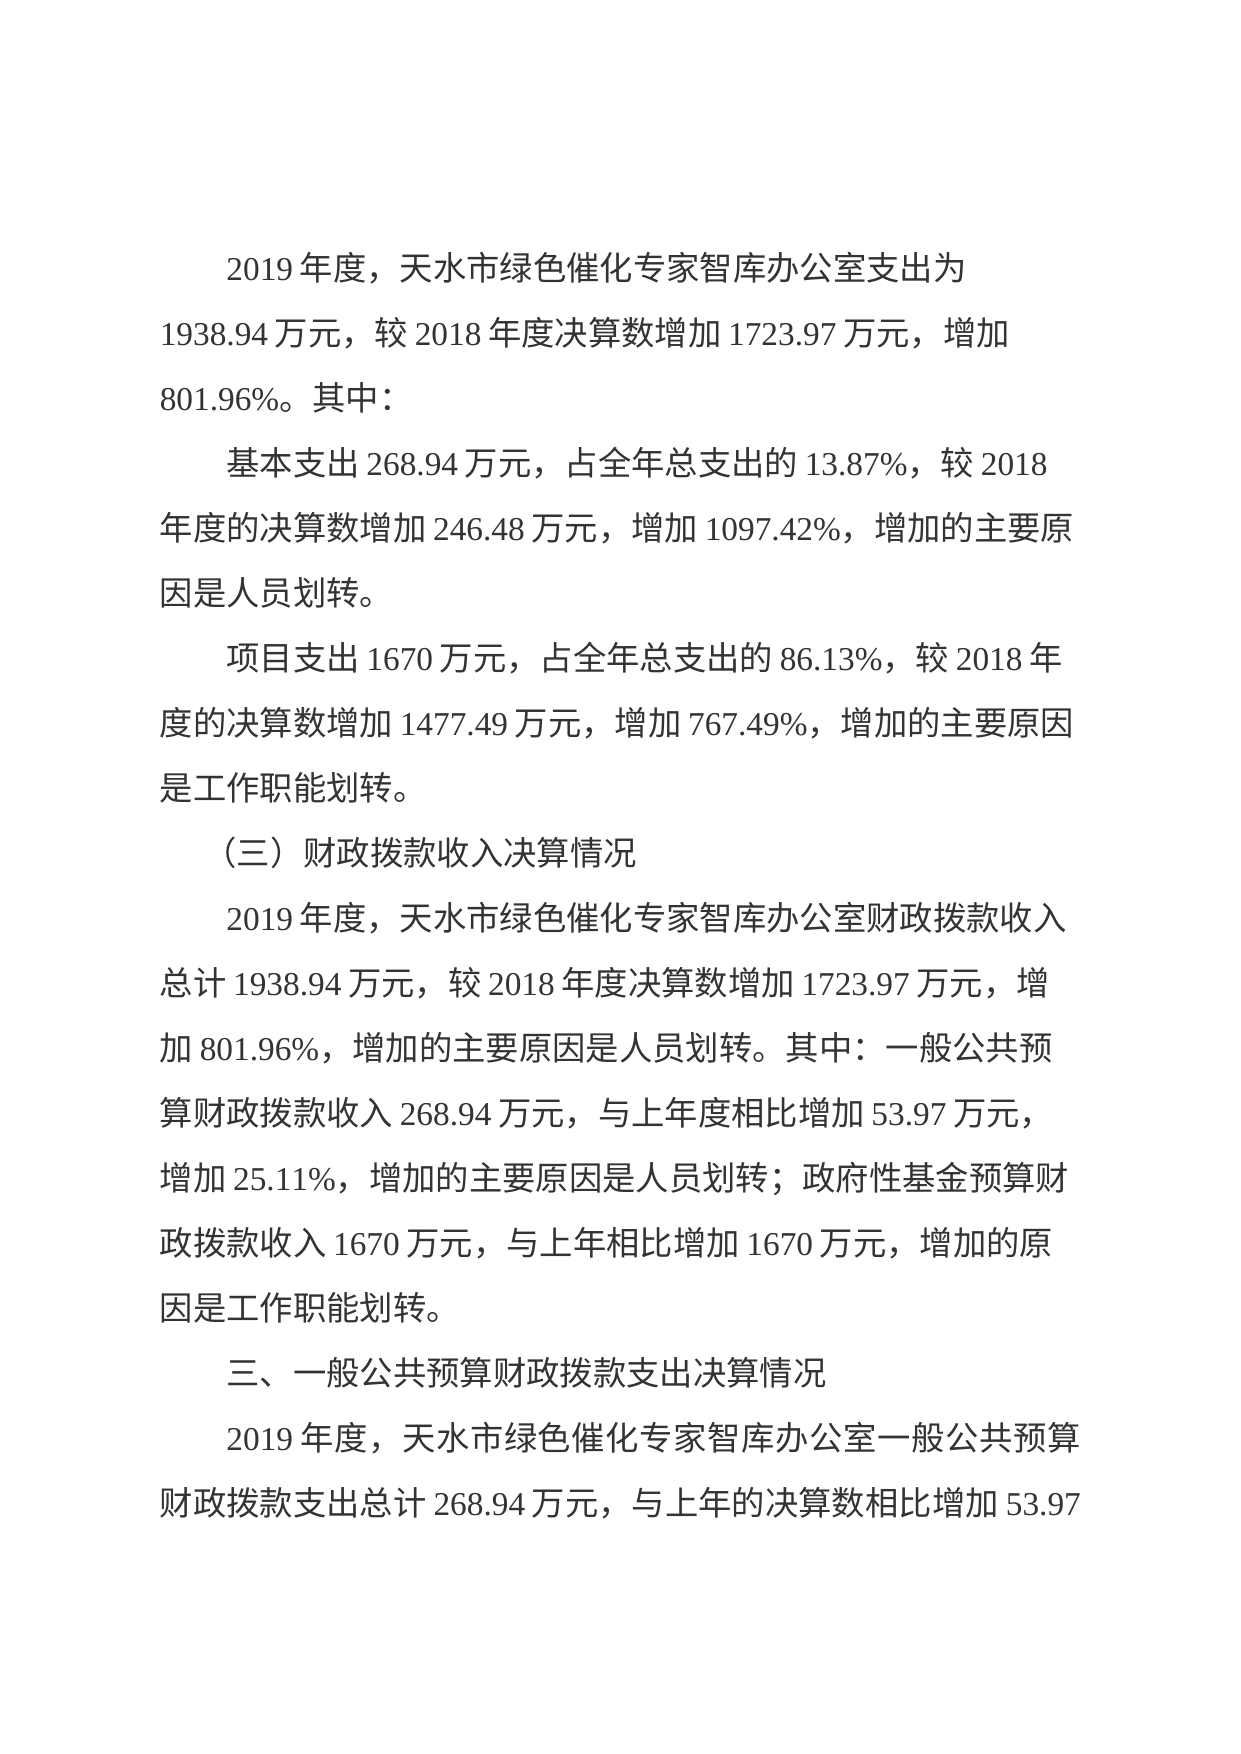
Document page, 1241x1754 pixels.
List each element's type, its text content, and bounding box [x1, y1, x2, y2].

text 基本支出268.94万元，占全年总支出的13.87%，较2018年度的决算数增加246.48万元，增加1097.42%，增加的主要原因是人员划转。 [159, 428, 1081, 623]
text 2019年度，天水市绿色催化专家智库办公室支出为1938.94万元，较2018年度决算数增加1723.97万元，增加801.96%。其中： [159, 233, 1081, 428]
text （三）财政拨款收入决算情况 [159, 818, 1081, 883]
text 2019年度，天水市绿色催化专家智库办公室财政拨款收入总计1938.94万元，较2018年度决算数增加1723.97万元，增加801.96%，增加的主要原因是人员划转。其中：一般公共预算财政拨款收入268.94万元，与上年度相比增加53.97万元，增加25.11%，增加的主要原因是人员划转；政府性基金预算财政拨款收入1670万元，与上年相比增加1670万元，增加的原因是工作职能划转。 [159, 883, 1081, 1338]
text 项目支出1670万元，占全年总支出的86.13%，较2018年度的决算数增加1477.49万元，增加767.49%，增加的主要原因是工作职能划转。 [159, 623, 1081, 818]
text 三、一般公共预算财政拨款支出决算情况 [159, 1338, 1081, 1403]
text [159, 1403, 1081, 1533]
